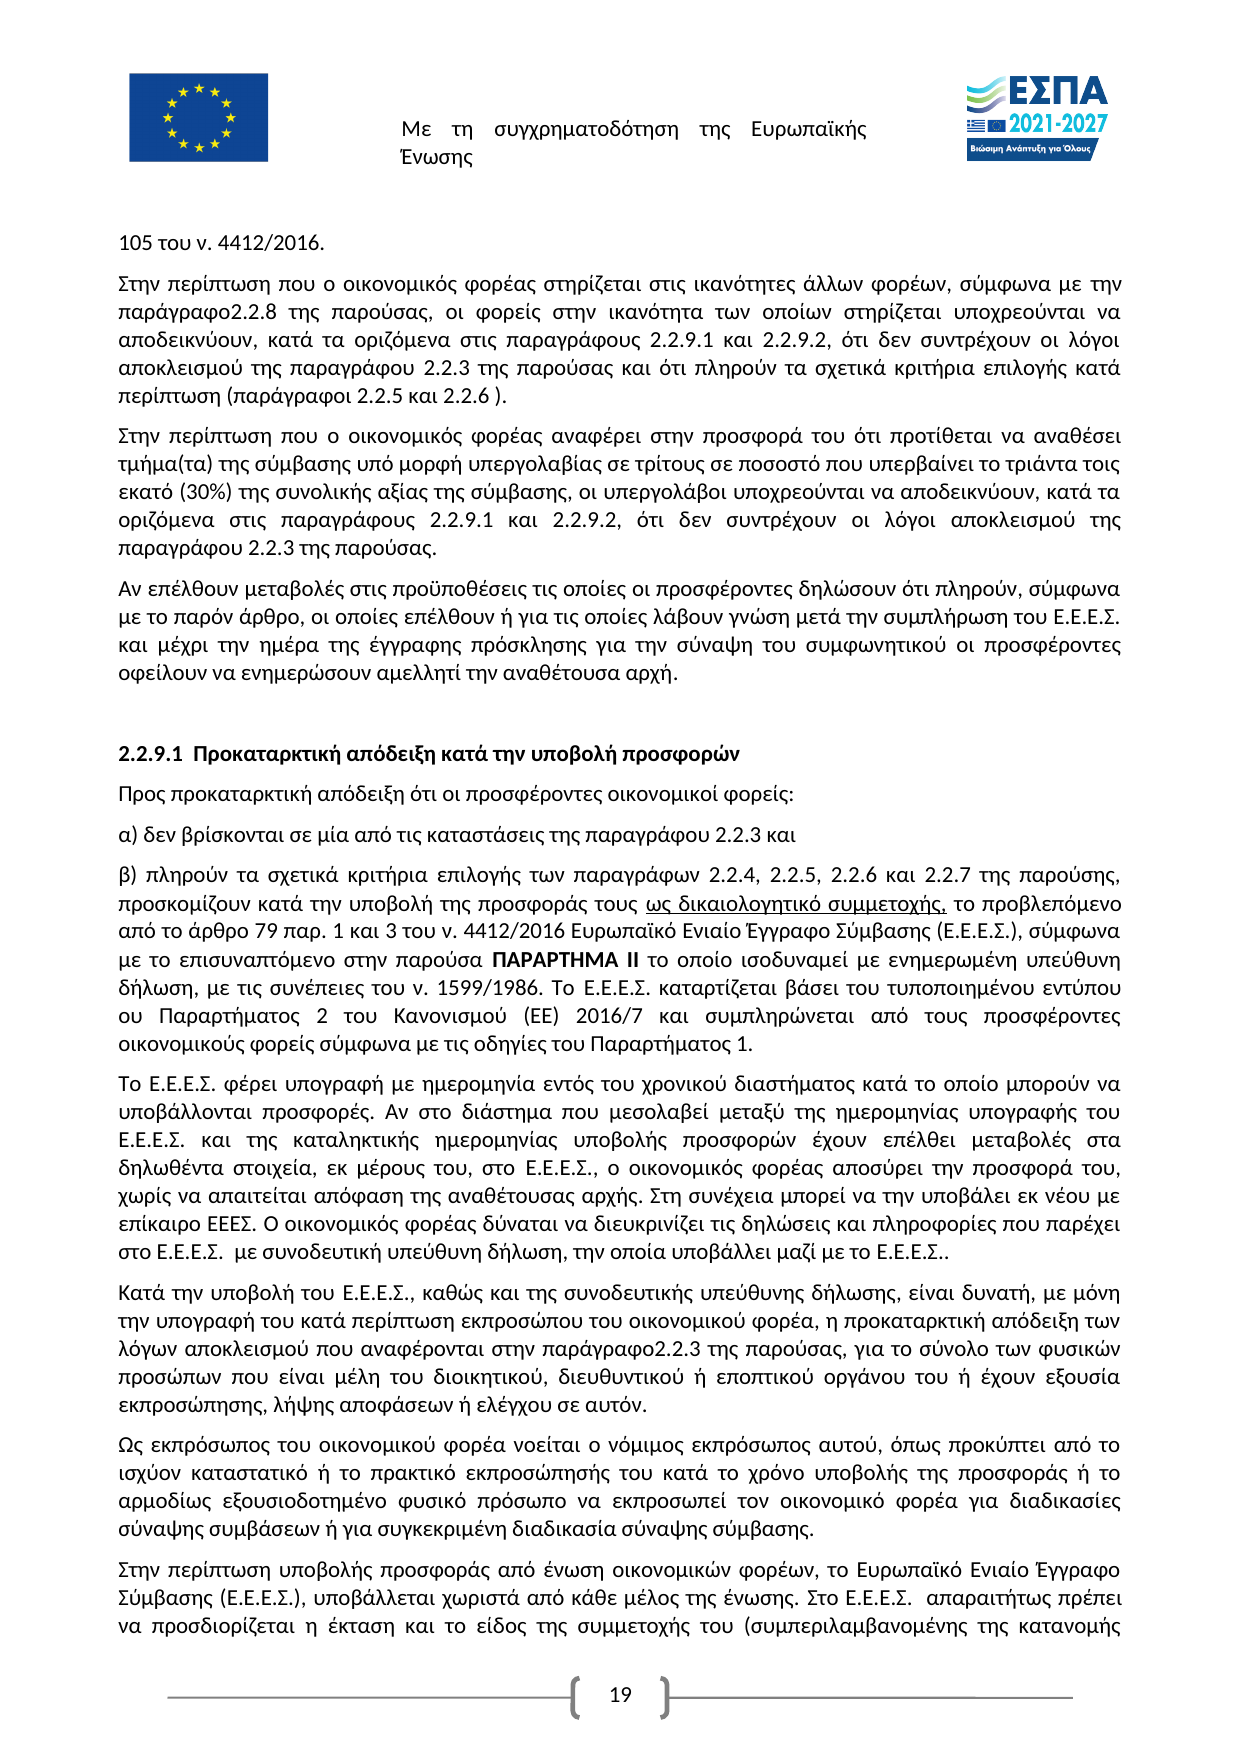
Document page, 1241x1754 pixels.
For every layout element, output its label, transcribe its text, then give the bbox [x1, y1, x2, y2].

subtitle 2.2.9.1 Προκαταρκτική απόδειξη κατά την υποβολή προσφορών [118, 739, 1122, 767]
text Στην περίπτωση που o οικονομικός φορέας αναφέρει στην προσφορά του ότι προτίθεται να αναθέσει τμήμα(τα) της σύμβασης υπό μορφή υπεργολαβίας σε τρίτους σε ποσοστό που υπερβαίνει το τριάντα τοις εκατό (30%) της συνολικής αξίας της σύμβασης, οι υπεργολάβοι υποχρεούνται να αποδεικνύουν, κατά τα οριζόμενα στις παραγράφους 2.2.9.1 και 2.2.9.2, ότι δεν συντρέχουν οι λόγοι αποκλεισμού της παραγράφου 2.2.3 της παρούσας. [118, 421, 1122, 561]
text Το Ε.Ε.Ε.Σ. φέρει υπογραφή με ημερομηνία εντός του χρονικού διαστήματος κατά το οποίο μπορούν να υποβάλλονται προσφορές. Αν στο διάστημα που μεσολαβεί μεταξύ της ημερομηνίας υπογραφής του Ε.Ε.Ε.Σ. και της καταληκτικής ημερομηνίας υποβολής προσφορών έχουν επέλθει μεταβολές στα δηλωθέντα στοιχεία, εκ μέρους του, στο Ε.Ε.Ε.Σ., ο οικονομικός φορέας αποσύρει την προσφορά του, χωρίς να απαιτείται απόφαση της αναθέτουσας αρχής. Στη συνέχεια μπορεί να την υποβάλει εκ νέου με επίκαιρο ΕΕΕΣ. Ο οικονομικός φορέας δύναται να διευκρινίζει τις δηλώσεις και πληροφορίες που παρέχει στο Ε.Ε.Ε.Σ. με συνοδευτική υπεύθυνη δήλωση, την οποία υποβάλλει μαζί με το Ε.Ε.Ε.Σ.. [118, 1069, 1122, 1265]
picture [964, 73, 1111, 164]
text Αν επέλθουν μεταβολές στις προϋποθέσεις τις οποίες οι προσφέροντες δηλώσουν ότι πληρούν, σύμφωνα με το παρόν άρθρο, οι οποίες επέλθουν ή για τις οποίες λάβουν γνώση μετά την συμπλήρωση του Ε.Ε.Ε.Σ. και μέχρι την ημέρα της έγγραφης πρόσκλησης για την σύναψη του συμφωνητικού οι προσφέροντες οφείλουν να ενημερώσουν αμελλητί την αναθέτουσα αρχή. [118, 574, 1122, 686]
text Στην περίπτωση που ο οικονομικός φορέας στηρίζεται στις ικανότητες άλλων φορέων, σύμφωνα με την παράγραφο2.2.8 της παρούσας, οι φορείς στην ικανότητα των οποίων στηρίζεται υποχρεούνται να αποδεικνύουν, κατά τα οριζόμενα στις παραγράφους 2.2.9.1 και 2.2.9.2, ότι δεν συντρέχουν οι λόγοι αποκλεισμού της παραγράφου 2.2.3 της παρούσας και ότι πληρούν τα σχετικά κριτήρια επιλογής κατά περίπτωση (παράγραφοι 2.2.5 και 2.2.6 ). [118, 269, 1122, 409]
text β) πληρούν τα σχετικά κριτήρια επιλογής των παραγράφων 2.2.4, 2.2.5, 2.2.6 και 2.2.7 της παρούσης, προσκομίζουν κατά την υποβολή της προσφοράς τους ως δικαιολογητικό συμμετοχής, το προβλεπόμενο από το άρθρο 79 παρ. 1 και 3 του ν. 4412/2016 Ευρωπαϊκό Ενιαίο Έγγραφο Σύμβασης (Ε.Ε.Ε.Σ.), σύμφωνα με το επισυναπτόμενο στην παρούσα ΠΑΡΑΡΤΗΜΑ ΙΙ το οποίο ισοδυναμεί με ενημερωμένη υπεύθυνη δήλωση, με τις συνέπειες του ν. 1599/1986. Το Ε.Ε.Ε.Σ. καταρτίζεται βάσει του τυποποιημένου εντύπου ου Παραρτήματος 2 του Κανονισμού (ΕΕ) 2016/7 και συμπληρώνεται από τους προσφέροντες οικονομικούς φορείς σύμφωνα με τις οδηγίες του Παραρτήματος 1. [118, 861, 1122, 1057]
text Προς προκαταρκτική απόδειξη ότι οι προσφέροντες οικονομικοί φορείς: [118, 779, 1122, 808]
text α) δεν βρίσκονται σε μία από τις καταστάσεις της παραγράφου 2.2.3 και [118, 820, 1122, 848]
text Κατά την υποβολή του Ε.Ε.Ε.Σ., καθώς και της συνοδευτικής υπεύθυνης δήλωσης, είναι δυνατή, με μόνη την υπογραφή του κατά περίπτωση εκπροσώπου του οικονομικού φορέα, η προκαταρκτική απόδειξη των λόγων αποκλεισμού που αναφέρονται στην παράγραφο2.2.3 της παρούσας, για το σύνολο των φυσικών προσώπων που είναι μέλη του διοικητικού, διευθυντικού ή εποπτικού οργάνου του ή έχουν εξουσία εκπροσώπησης, λήψης αποφάσεων ή ελέγχου σε αυτόν. [118, 1278, 1122, 1418]
text Ως εκπρόσωπος του οικονομικού φορέα νοείται ο νόμιμος εκπρόσωπος αυτού, όπως προκύπτει από το ισχύον καταστατικό ή το πρακτικό εκπροσώπησής του κατά το χρόνο υποβολής της προσφοράς ή το αρμοδίως εξουσιοδοτημένο φυσικό πρόσωπο να εκπροσωπεί τον οικονομικό φορέα για διαδικασίες σύναψης συμβάσεων ή για συγκεκριμένη διαδικασία σύναψης σύμβασης. [118, 1431, 1122, 1543]
picture [129, 73, 269, 162]
